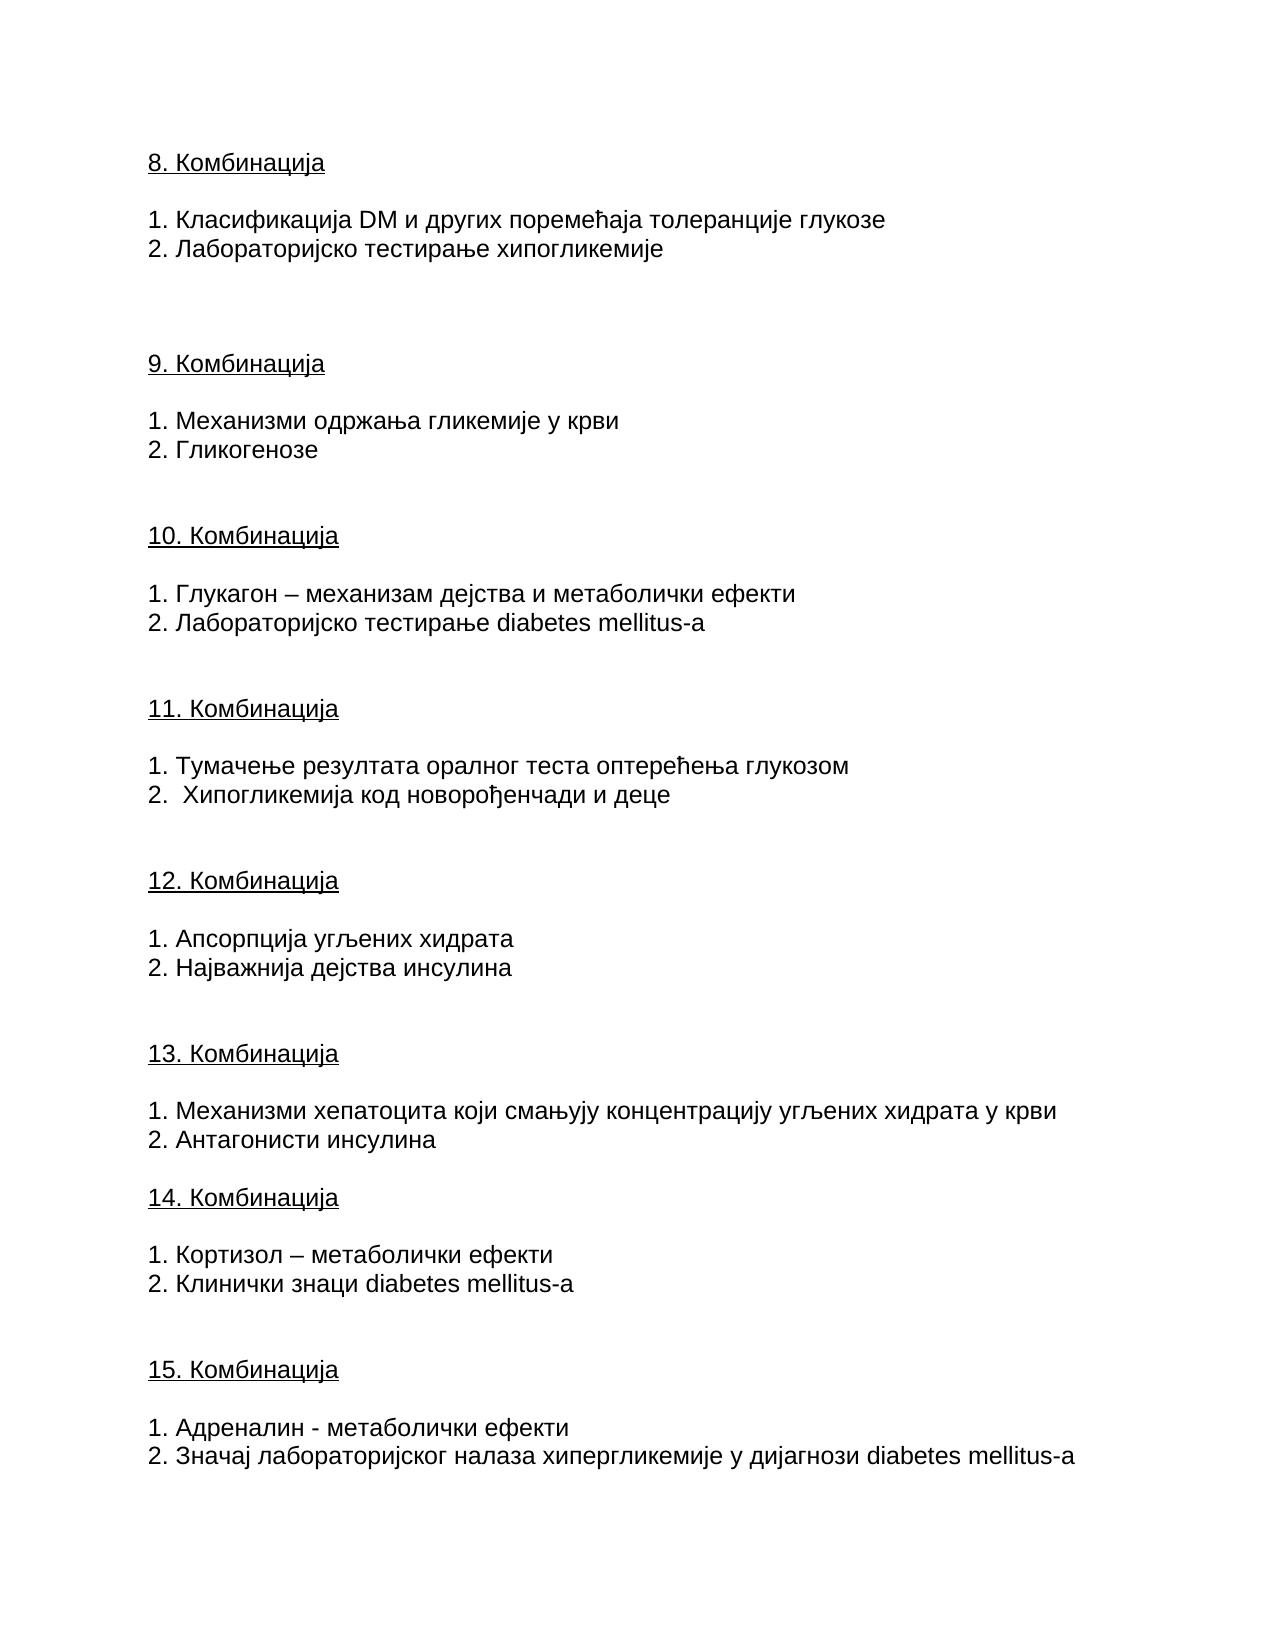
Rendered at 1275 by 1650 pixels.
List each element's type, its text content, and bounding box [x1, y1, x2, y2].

text 2. Лабораторијско тестирање хипогликемије [148, 234, 1127, 263]
text 1. Тумачење резултата оралног теста оптерећења глукозом [148, 751, 1127, 780]
text 2. Гликогенозе [148, 435, 1127, 464]
text 13. Комбинација [148, 1039, 1127, 1068]
text 1. Апсорпција угљених хидрата [148, 924, 1127, 953]
text 15. Комбинација [148, 1355, 1127, 1384]
text 2. Антагонисти инсулина [148, 1125, 1127, 1154]
text 2. Клинички знаци diabetes mellitus-а [148, 1269, 1127, 1298]
text 12. Комбинација [148, 866, 1127, 895]
text 9. Комбинација [148, 349, 1127, 378]
text 1. Кортизол – метаболички ефекти [148, 1240, 1127, 1269]
text 1. Механизми хепатоцита који смањују концентрацију угљених хидрата у крви [148, 1096, 1127, 1125]
text 2. Лабораторијско тестирање diabetes mellitus-а [148, 608, 1127, 636]
text 10. Комбинација [148, 521, 1127, 550]
text 1. Механизми одржања гликемије у крви [148, 406, 1127, 435]
text 1. Глукагон – механизам дејства и метаболички ефекти [148, 579, 1127, 608]
text 11. Комбинација [148, 694, 1127, 723]
text 14. Комбинација [148, 1183, 1127, 1211]
text 1. Адреналин - метаболички ефекти [148, 1413, 1127, 1441]
text 2. Најважнија дејства инсулина [148, 953, 1127, 981]
text 1. Класификација DM и других поремећаја толеранције глукозе [148, 205, 1127, 234]
text 2. Значај лабораторијског налаза хипергликемије у дијагнози diabetes mellitus-а [148, 1441, 1127, 1470]
text 8. Комбинација [148, 148, 1127, 176]
text 2. Хипогликемија код новорођенчади и деце [148, 780, 1127, 809]
